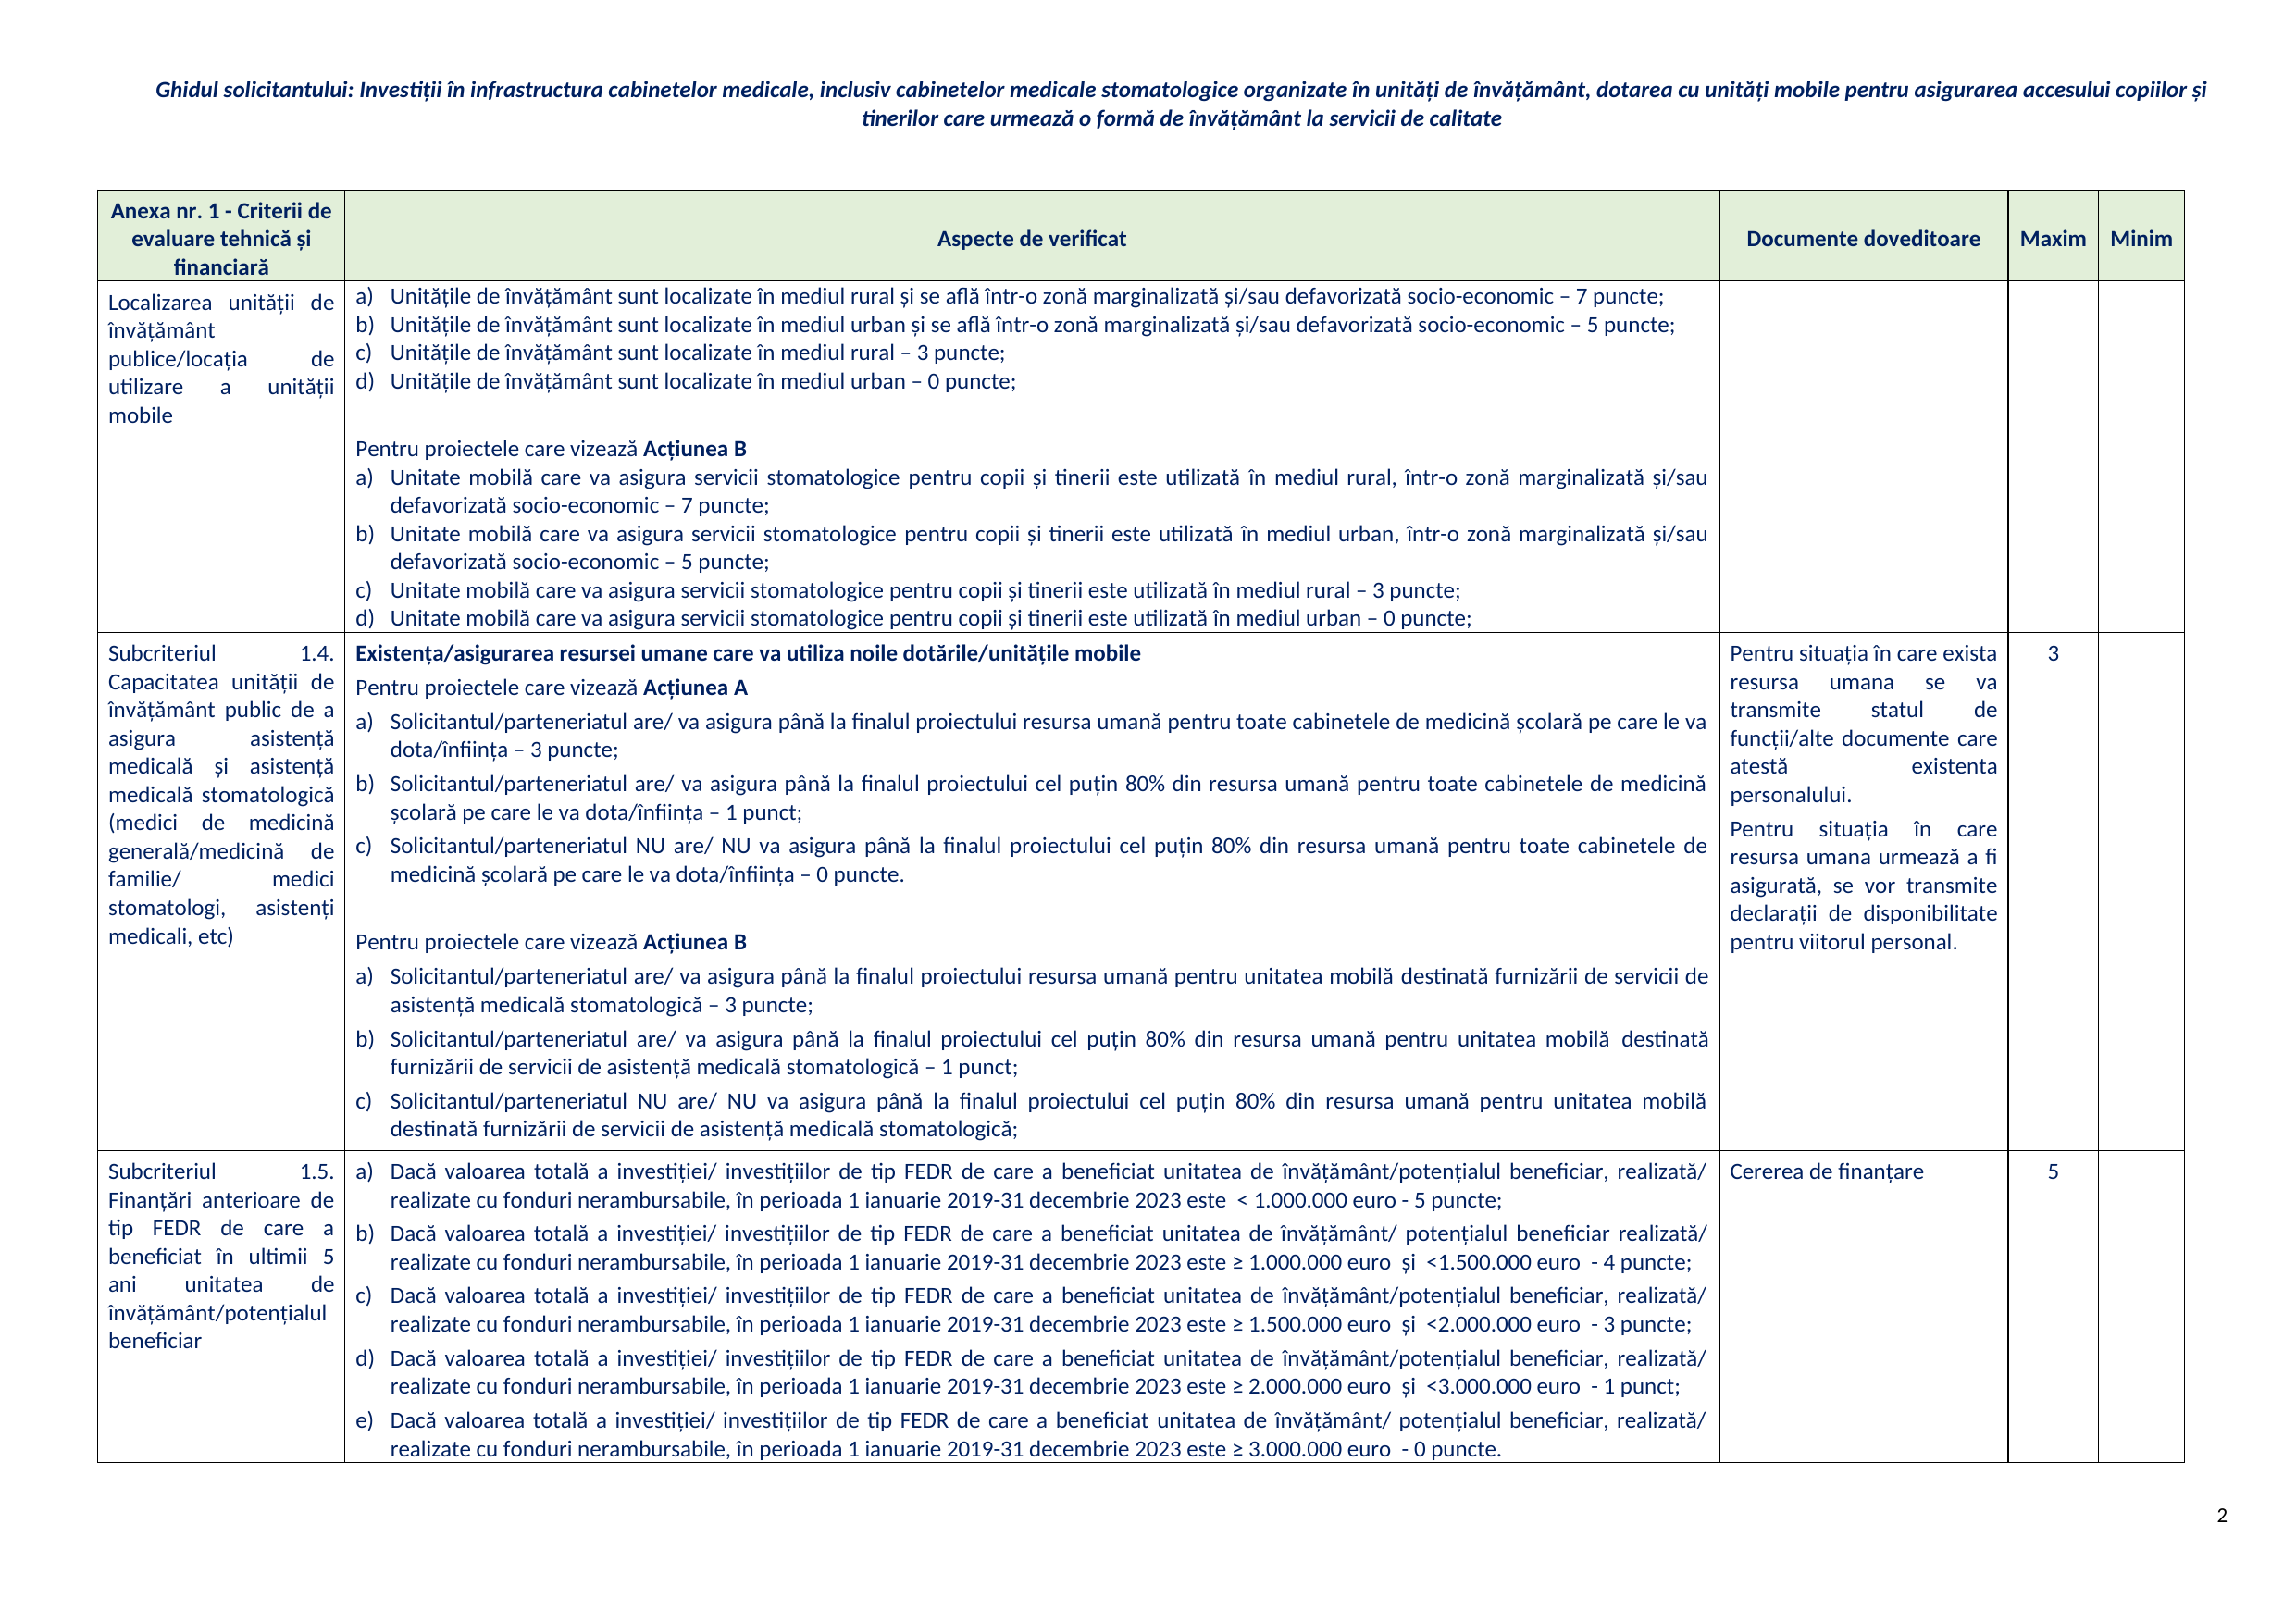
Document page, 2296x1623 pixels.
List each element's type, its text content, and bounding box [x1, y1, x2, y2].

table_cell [98, 281, 344, 632]
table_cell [345, 281, 1719, 632]
table_header Documente doveditoare [1720, 191, 2007, 280]
table_cell Pentru situația în care exista resursa umana se va transmite statul de funcții/alte documente care atestă existenta personalului. Pentru situația în care resursa umana urmează a fi asigurată, se vor transmite declarații de disponibilitate pentru viitorul personal. [1720, 633, 2007, 1150]
table_cell [1720, 281, 2007, 632]
table_cell 3 [2009, 633, 2098, 1150]
table_cell 5 [2009, 1151, 2098, 1462]
table_header Minim [2099, 191, 2184, 280]
table_cell [2099, 633, 2184, 1150]
table_header Anexa nr. 1 - Criterii de evaluare tehnică și financiară [98, 191, 344, 280]
table_cell 7 [2009, 281, 2098, 632]
table_cell [2099, 281, 2184, 632]
table_cell Dacă valoarea totală a investiției/ investițiilor de tip FEDR de care a beneficiat unitatea de învățământ/potențialul beneficiar, realizată/ realizate cu fonduri nerambursabile, în perioada 1 ianuarie 2019-31 decembrie 2023 este < 1.000.000 euro - 5 puncte; Dacă valoarea totală a investiției/ investițiilor de tip FEDR de care a beneficiat unitatea de învățământ/ potențialul beneficiar realizată/ realizate cu fonduri nerambursabile, în perioada 1 ianuarie 2019-31 decembrie 2023 este ≥ 1.000.000 euro și <1.500.000 euro - 4 puncte; Dacă valoarea totală a investiției/ investițiilor de tip FEDR de care a beneficiat unitatea de învățământ/potențialul beneficiar, realizată/ realizate cu fonduri nerambursabile, în perioada 1 ianuarie 2019-31 decembrie 2023 este ≥ 1.500.000 euro și <2.000.000 euro - 3 puncte; Dacă valoarea totală a investiției/ investițiilor de tip FEDR de care a beneficiat unitatea de învățământ/potențialul beneficiar, realizată/ realizate cu fonduri nerambursabile, în perioada 1 ianuarie 2019-31 decembrie 2023 este ≥ 2.000.000 euro și <3.000.000 euro - 1 punct; Dacă valoarea totală a investiției/ investițiilor de tip FEDR de care a beneficiat unitatea de învățământ/ potențialul beneficiar, realizată/ realizate cu fonduri nerambursabile, în perioada 1 ianuarie 2019-31 decembrie 2023 este ≥ 3.000.000 euro - 0 puncte. [345, 1151, 1719, 1462]
table_cell Existența/asigurarea resursei umane care va utiliza noile dotările/unitățile mobile Pentru proiectele care vizează Acțiunea A Solicitantul/parteneriatul are/ va asigura până la finalul proiectului resursa umană pentru toate cabinetele de medicină școlară pe care le va dota/înființa – 3 puncte; Solicitantul/parteneriatul are/ va asigura până la finalul proiectului cel puțin 80% din resursa umană pentru toate cabinetele de medicină școlară pe care le va dota/înființa – 1 punct; Solicitantul/parteneriatul NU are/ NU va asigura până la finalul proiectului cel puțin 80% din resursa umană pentru toate cabinetele de medicină școlară pe care le va dota/înființa – 0 puncte. Pentru proiectele care vizează Acțiunea B Solicitantul/parteneriatul are/ va asigura până la finalul proiectului resursa umană pentru unitatea mobilă destinată furnizării de servicii de asistență medicală stomatologică – 3 puncte; Solicitantul/parteneriatul are/ va asigura până la finalul proiectului cel puțin 80% din resursa umană pentru unitatea mobilă destinată furnizării de servicii de asistență medicală stomatologică – 1 punct; Solicitantul/parteneriatul NU are/ NU va asigura până la finalul proiectului cel puțin 80% din resursa umană pentru unitatea mobilă destinată furnizării de servicii de asistență medicală stomatologică; [345, 633, 1719, 1150]
table_cell Subcriteriul 1.5. Finanțări anterioare de tip FEDR de care a beneficiat în ultimii 5 ani unitatea de învățământ/potențialul beneficiar [98, 1151, 344, 1462]
table_cell Cererea de finanțare [1720, 1151, 2007, 1462]
table_cell [2099, 1151, 2184, 1462]
table_header Maxim [2009, 191, 2098, 280]
table_cell Subcriteriul 1.4. Capacitatea unității de învățământ public de a asigura asistență medicală și asistență medicală stomatologică (medici de medicină generală/medicină de familie/ medici stomatologi, asistenți medicali, etc) [98, 633, 344, 1150]
table_header Aspecte de verificat [345, 191, 1719, 280]
